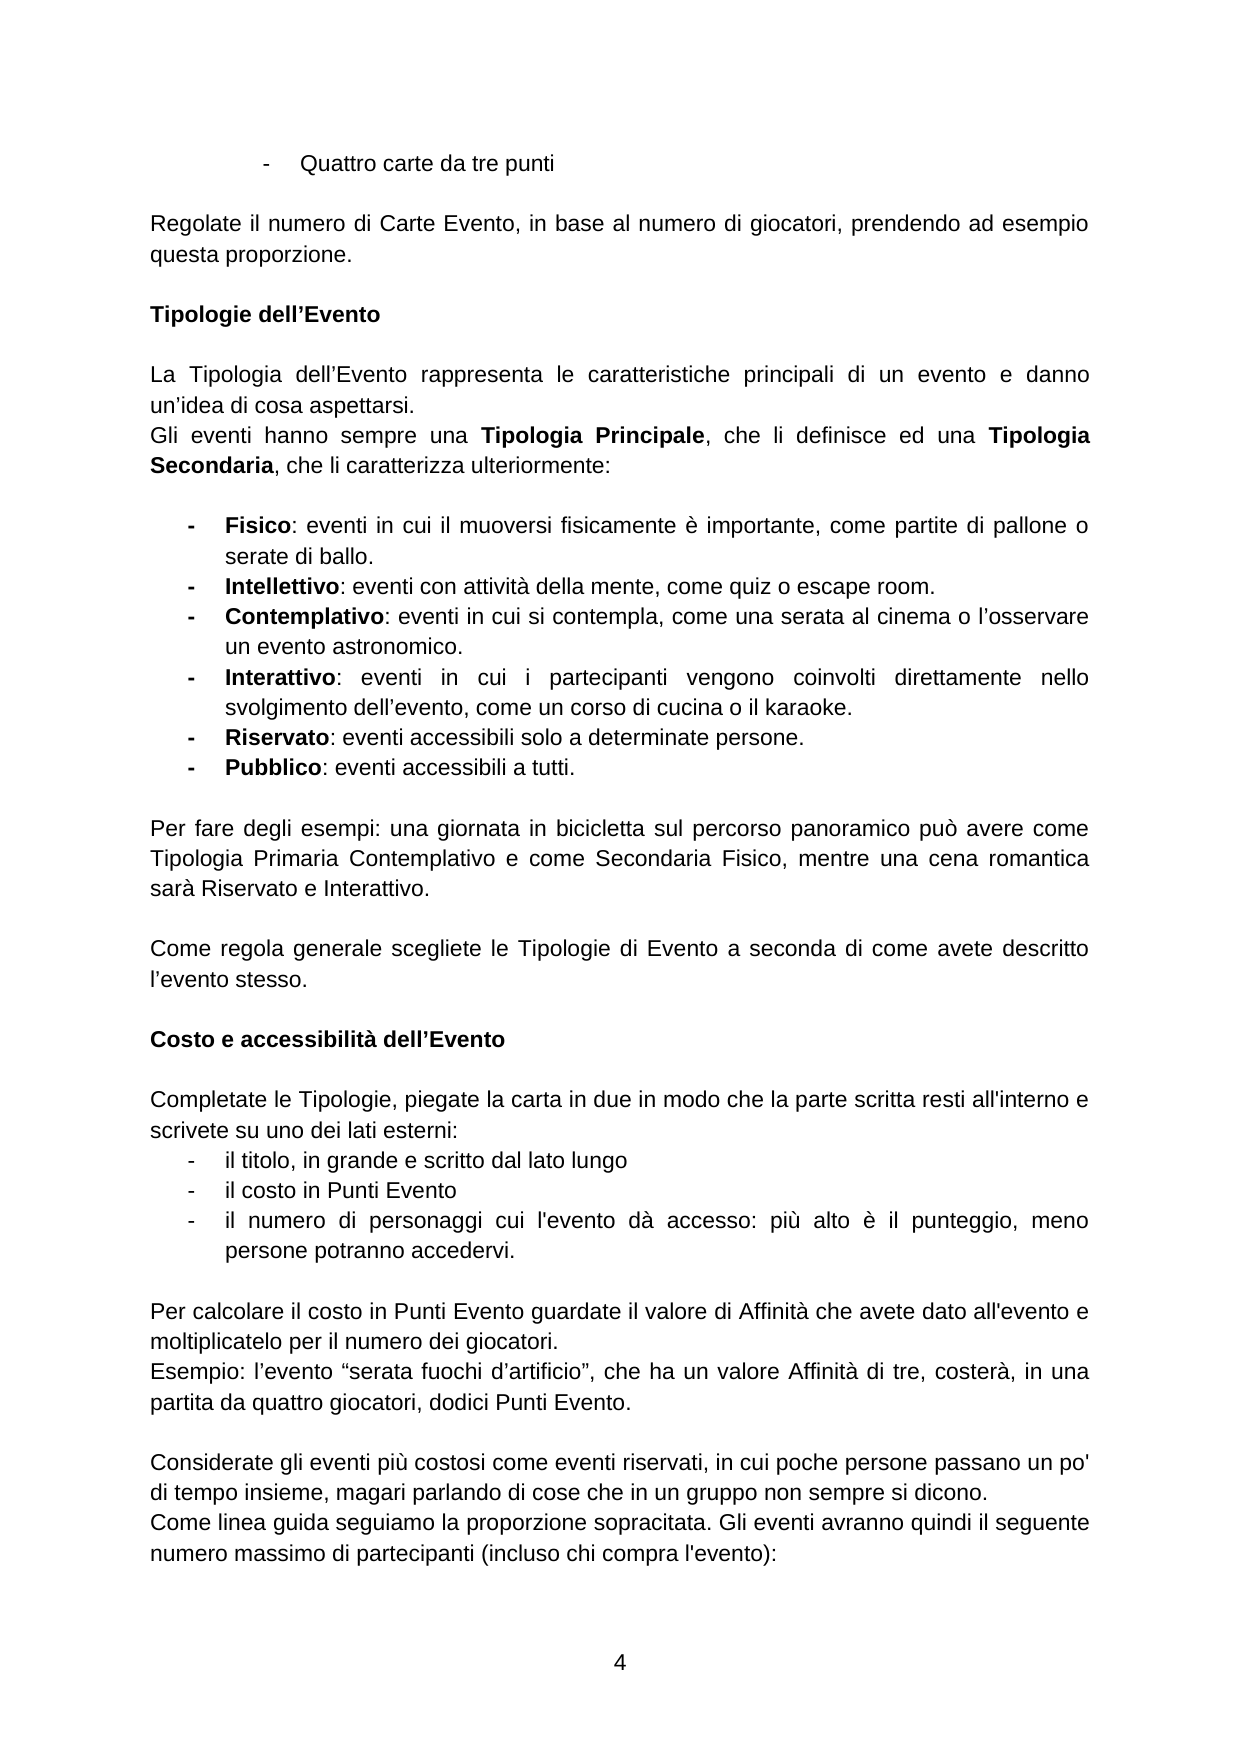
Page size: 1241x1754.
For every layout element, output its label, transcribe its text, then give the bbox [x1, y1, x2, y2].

list Quattro carte da tre punti [262, 150, 1090, 176]
text Esempio: l’evento “serata fuochi d’artificio”, che ha un valore Affinità di tre, costerà, in una partita da quattro giocatori, dodici Punti Evento. [150, 1358, 1090, 1415]
list Interattivo: eventi in cui i partecipanti vengono coinvolti direttamente nello svolgimento dell’evento, come un corso di cucina o il karaoke. [187, 663, 1090, 720]
text Gli eventi hanno sempre una Tipologia Principale, che li definisce ed una Tipologia Secondaria, che li caratterizza ulteriormente: [150, 422, 1090, 478]
list il numero di personaggi cui l'evento dà accesso: più alto è il punteggio, meno persone potranno accedervi. [187, 1207, 1090, 1264]
text Tipologie dell’Evento [150, 301, 1090, 327]
list Intellettivo: eventi con attività della mente, come quiz o escape room. [187, 573, 1090, 599]
text Per fare degli esempi: una giornata in bicicletta sul percorso panoramico può avere come Tipologia Primaria Contemplativo e come Secondaria Fisico, mentre una cena romantica sarà Riservato e Interattivo. [150, 814, 1090, 901]
list Contemplativo: eventi in cui si contempla, come una serata al cinema o l’osservare un evento astronomico. [187, 603, 1090, 660]
text Per calcolare il costo in Punti Evento guardate il valore di Affinità che avete dato all'evento e moltiplicatelo per il numero dei giocatori. [150, 1298, 1090, 1354]
text La Tipologia dell’Evento rappresenta le caratteristiche principali di un evento e danno un’idea di cosa aspettarsi. [150, 361, 1090, 418]
list Fisico: eventi in cui il muoversi fisicamente è importante, come partite di pallone o serate di ballo. [187, 512, 1090, 569]
text Costo e accessibilità dell’Evento [150, 1026, 1090, 1052]
text Regolate il numero di Carte Evento, in base al numero di giocatori, prendendo ad esempio questa proporzione. [150, 210, 1090, 267]
list Pubblico: eventi accessibili a tutti. [187, 754, 1090, 781]
text Considerate gli eventi più costosi come eventi riservati, in cui poche persone passano un po' di tempo insieme, magari parlando di cose che in un gruppo non sempre si dicono. [150, 1449, 1090, 1506]
list il costo in Punti Evento [187, 1177, 1090, 1203]
list il titolo, in grande e scritto dal lato lungo [187, 1147, 1090, 1173]
text Come linea guida seguiamo la proporzione sopracitata. Gli eventi avranno quindi il seguente numero massimo di partecipanti (incluso chi compra l'evento): [150, 1509, 1090, 1566]
text Completate le Tipologie, piegate la carta in due in modo che la parte scritta resti all'interno e scrivete su uno dei lati esterni: [150, 1086, 1090, 1143]
list Riservato: eventi accessibili solo a determinate persone. [187, 724, 1090, 750]
text Come regola generale scegliete le Tipologie di Evento a seconda di come avete descritto l’evento stesso. [150, 935, 1090, 992]
